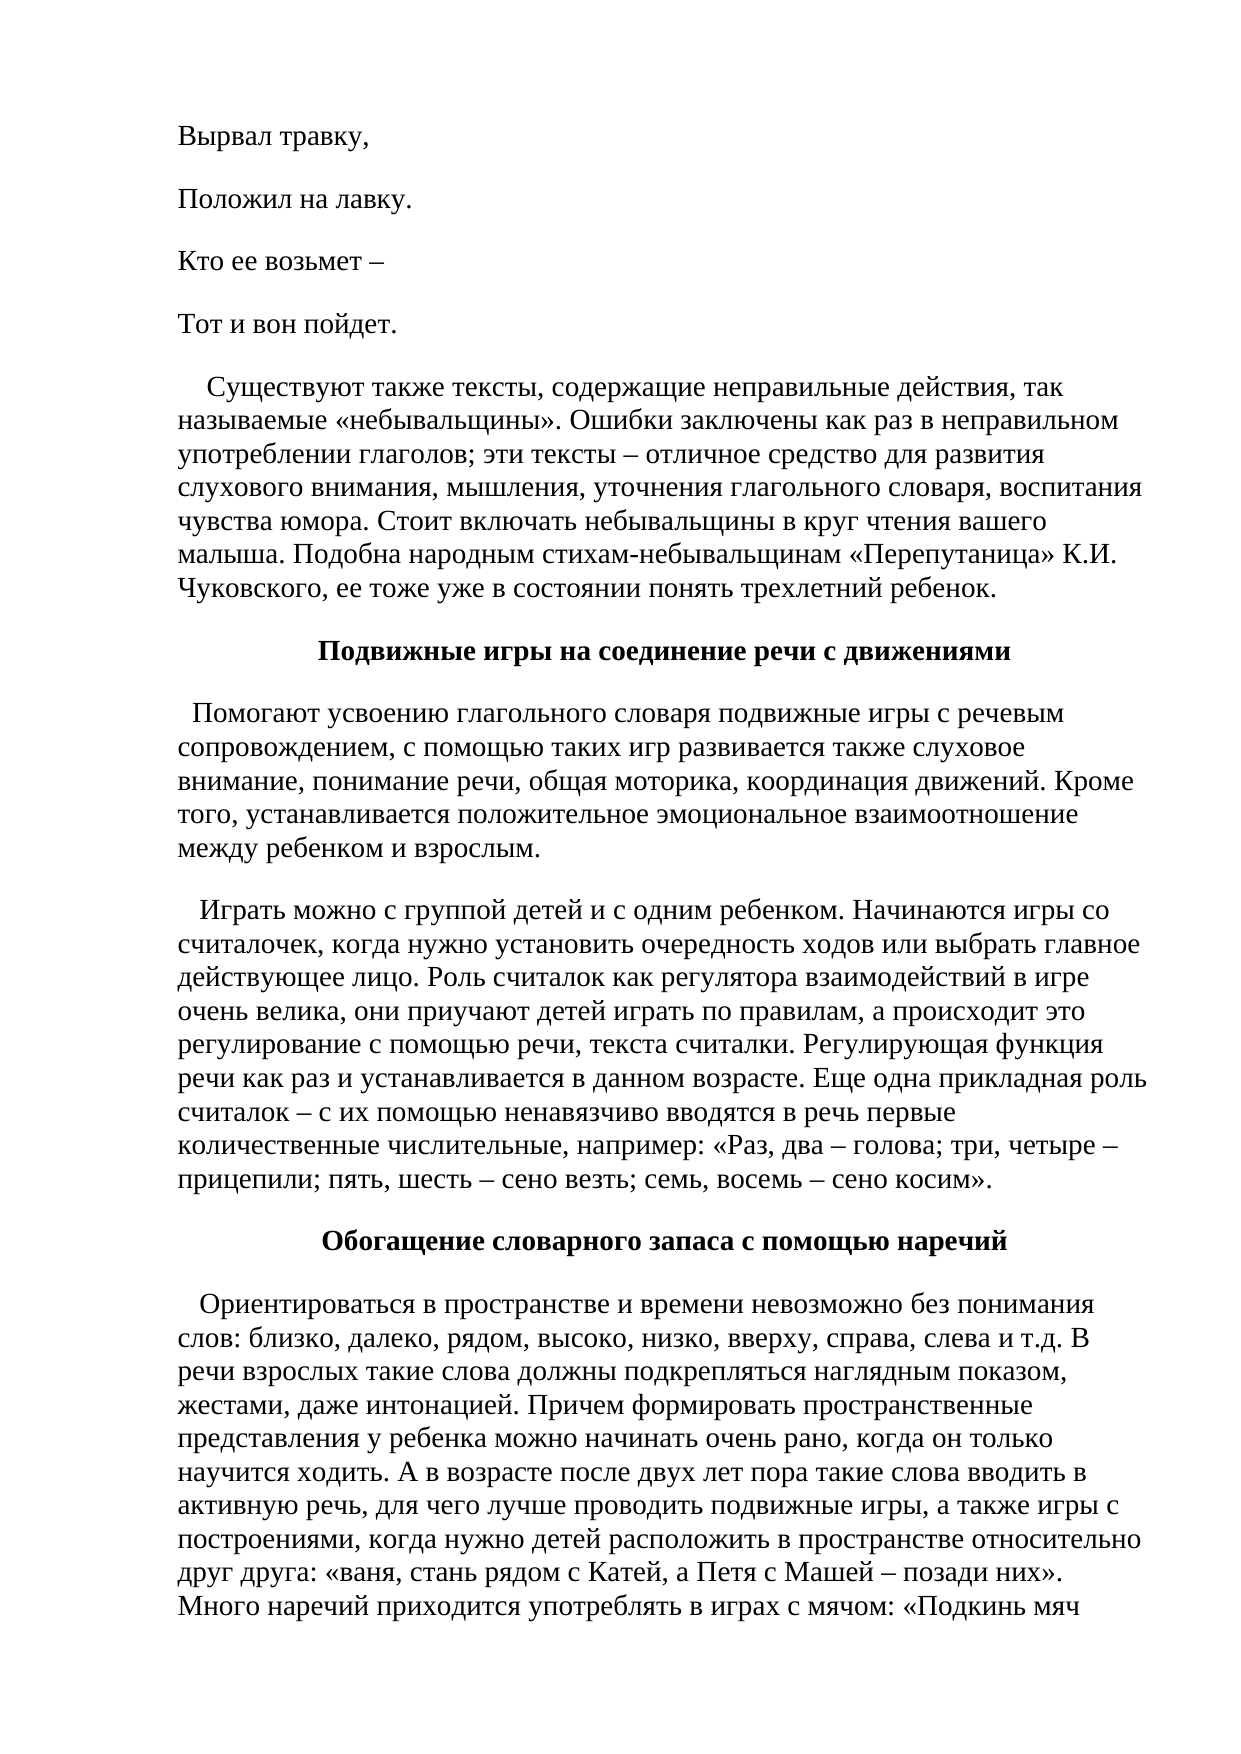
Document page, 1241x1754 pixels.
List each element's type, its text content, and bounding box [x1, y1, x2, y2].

text Тот и вон пойдет. [177, 306, 1152, 340]
text Вырвал травку, [177, 118, 1152, 152]
text Обогащение словарного запаса с помощью наречий [177, 1223, 1152, 1257]
text Существуют также тексты, содержащие неправильные действия, так называемые «небывальщины». Ошибки заключены как раз в неправильном употреблении глаголов; эти тексты – отличное средство для развития слухового внимания, мышления, уточнения глагольного словаря, воспитания чувства юмора. Стоит включать небывальщины в круг чтения вашего малыша. Подобна народным стихам-небывальщинам «Перепутаница» К.И. Чуковского, ее тоже уже в состоянии понять трехлетний ребенок. [177, 369, 1152, 604]
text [177, 1286, 1152, 1622]
text Играть можно с группой детей и с одним ребенком. Начинаются игры со считалочек, когда нужно установить очередность ходов или выбрать главное действующее лицо. Роль считалок как регулятора взаимодействий в игре очень велика, они приучают детей играть по правилам, а происходит это регулирование с помощью речи, текста считалки. Регулирующая функция речи как раз и устанавливается в данном возрасте. Еще одна прикладная роль считалок – с их помощью ненавязчиво вводятся в речь первые количественные числительные, например: «Раз, два – голова; три, четыре – прицепили; пять, шесть – сено везть; семь, восемь – сено косим». [177, 892, 1152, 1194]
text Помогают усвоению глагольного словаря подвижные игры с речевым сопровождением, с помощью таких игр развивается также слуховое внимание, понимание речи, общая моторика, координация движений. Кроме того, устанавливается положительное эмоциональное взаимоотношение между ребенком и взрослым. [177, 696, 1152, 863]
text Кто ее возьмет – [177, 243, 1152, 277]
text Положил на лавку. [177, 181, 1152, 214]
text Подвижные игры на соединение речи с движениями [177, 633, 1152, 666]
